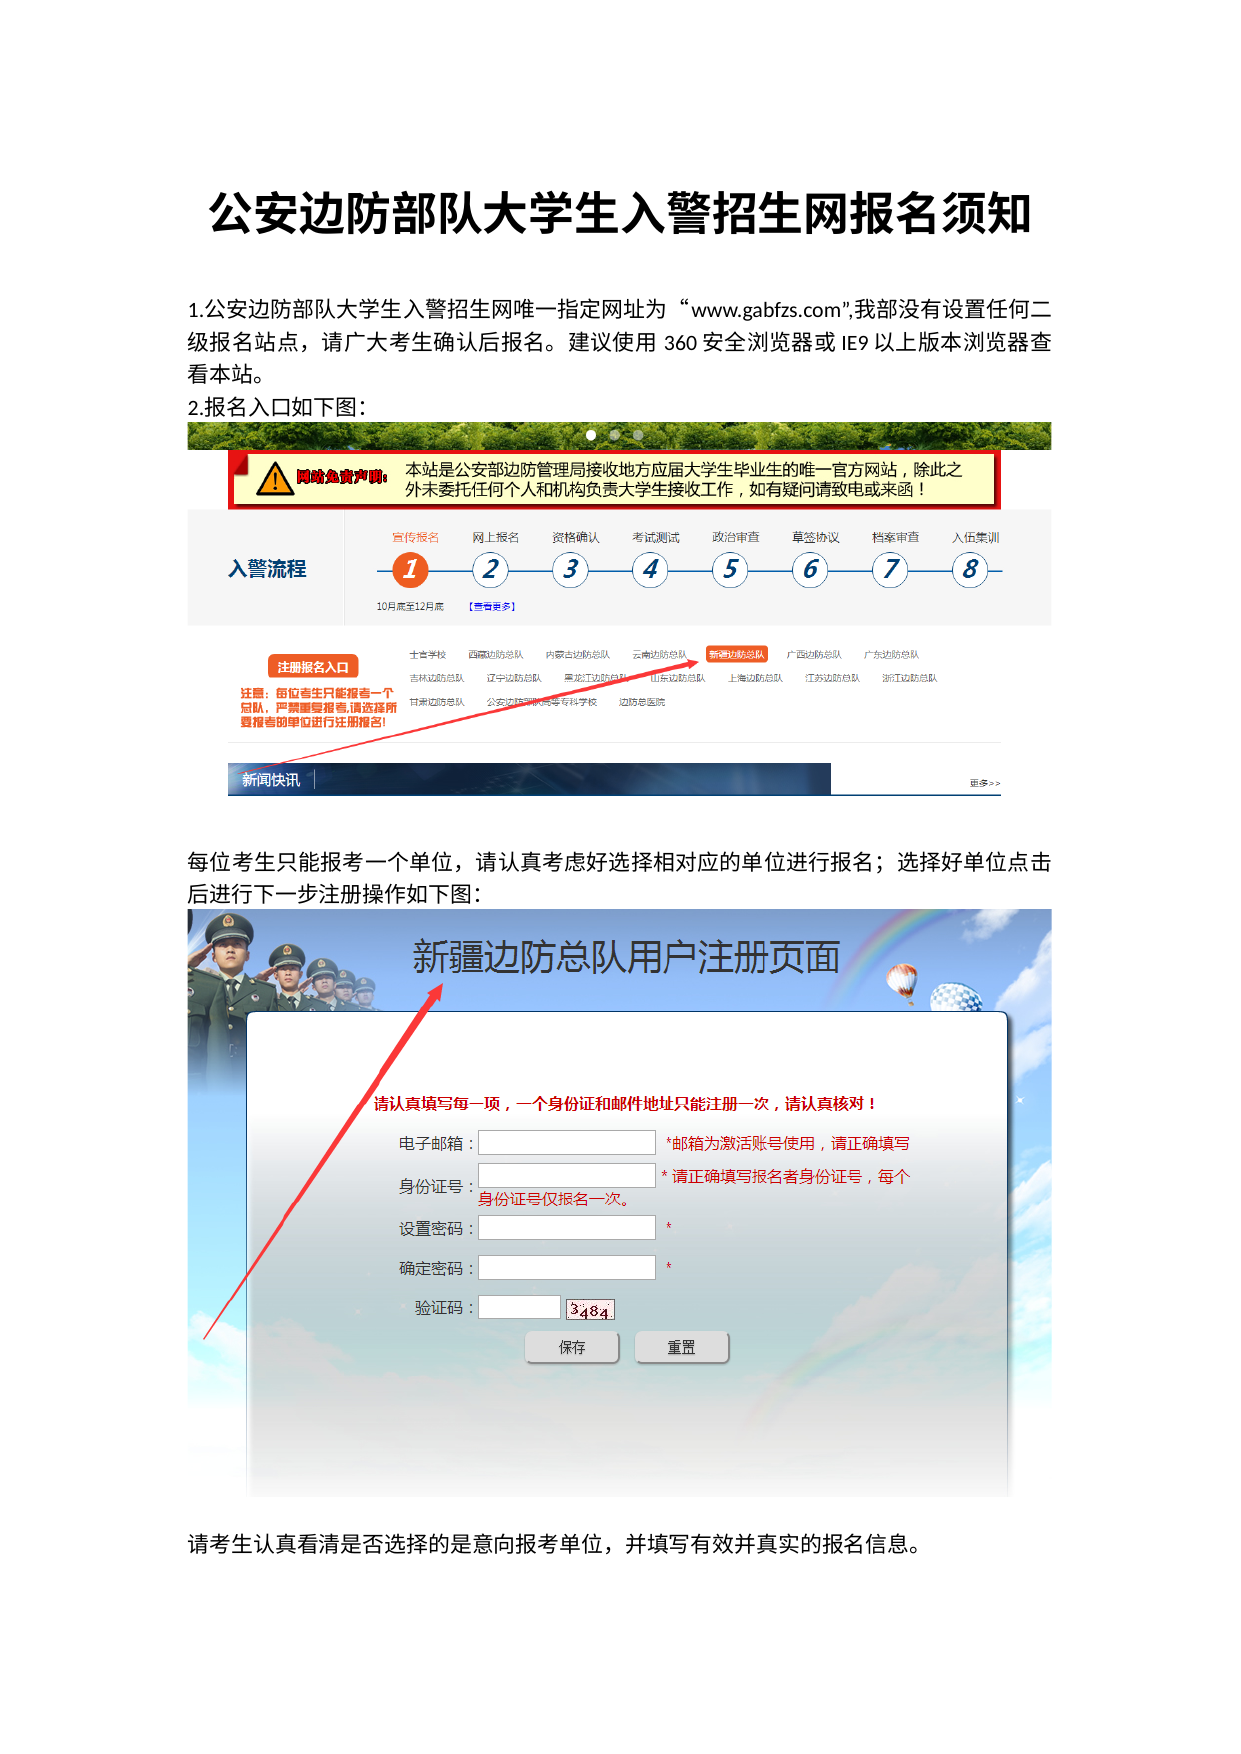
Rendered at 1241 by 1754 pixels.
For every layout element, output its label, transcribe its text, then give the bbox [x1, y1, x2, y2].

list 公安边防部队大学生入警招生网唯一指定网址为“www.gabfzs.com”,我部没有设置任何二级报名站点，请广大考生确认后报名。建议使用360安全浏览器或IE9以上版本浏览器查看本站。 [187, 292, 1053, 389]
text 每位考生只能报考一个单位，请认真考虑好选择相对应的单位进行报名；选择好单位点击后进行下一步注册操作如下图： [187, 844, 1053, 909]
picture [187, 422, 1052, 804]
text 请考生认真看清是否选择的是意向报考单位，并填写有效并真实的报名信息。 [187, 1527, 1053, 1559]
picture [187, 909, 1052, 1497]
list 报名入口如下图： [187, 389, 1053, 422]
text 公安边防部队大学生入警招生网报名须知 [187, 162, 1053, 259]
